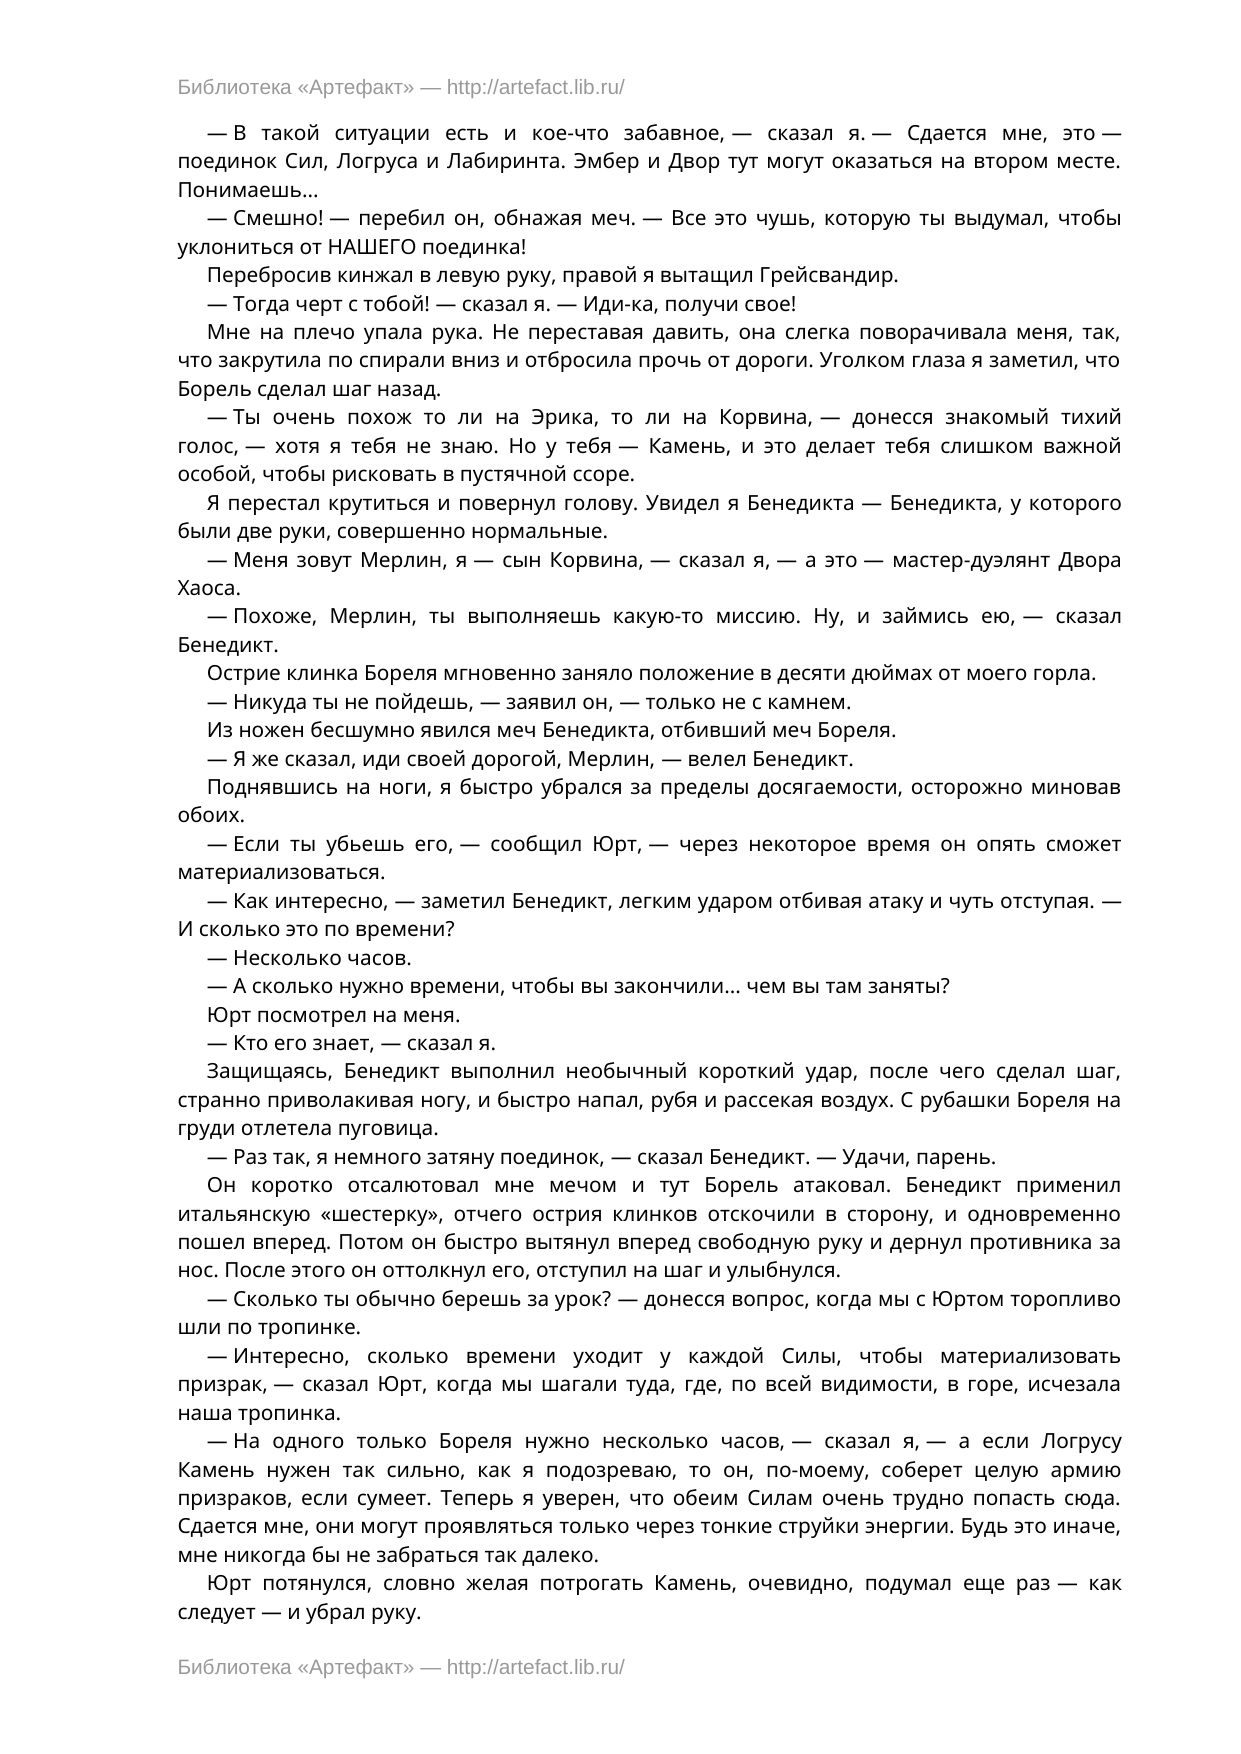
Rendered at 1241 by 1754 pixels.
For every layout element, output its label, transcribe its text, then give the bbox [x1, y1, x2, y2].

text — Как интересно, — заметил Бенедикт, легким ударом отбивая атаку и чуть отступая. — И сколько это по времени? [177, 886, 1122, 943]
text — Похоже, Мерлин, ты выполняешь какую-то миссию. Ну, и займись ею, — сказал Бенедикт. [177, 602, 1122, 658]
text Я перестал крутиться и повернул голову. Увидел я Бенедикта — Бенедикта, у которого были две руки, совершенно нормальные. [177, 488, 1122, 545]
text — А сколько нужно времени, чтобы вы закончили... чем вы там заняты? [177, 971, 1122, 1000]
text — Ты очень похож то ли на Эрика, то ли на Корвина, — донесся знакомый тихий голос, — хотя я тебя не знаю. Но у тебя — Камень, и это делает тебя слишком важной особой, чтобы рисковать в пустячной ссоре. [177, 402, 1122, 488]
text Юрт потянулся, словно желая потрогать Камень, очевидно, подумал еще раз — как следует — и убрал руку. [177, 1568, 1122, 1625]
text — Тогда черт с тобой! — сказал я. — Иди-ка, получи свое! [177, 289, 1122, 317]
text — Смешно! — перебил он, обнажая меч. — Все это чушь, которую ты выдумал, чтобы уклониться от НАШЕГО поединка! [177, 203, 1122, 260]
text Мне на плечо упала рука. Не переставая давить, она слегка поворачивала меня, так, что закрутила по спирали вниз и отбросила прочь от дороги. Уголком глаза я заметил, что Борель сделал шаг назад. [177, 317, 1122, 402]
text — В такой ситуации есть и кое-что забавное, — сказал я. — Сдается мне, это — поединок Сил, Логруса и Лабиринта. Эмбер и Двор тут могут оказаться на втором месте. Понимаешь... [177, 118, 1122, 203]
text Он коротко отсалютовал мне мечом и тут Борель атаковал. Бенедикт применил итальянскую «шестерку», отчего острия клинков отскочили в сторону, и одновременно пошел вперед. Потом он быстро вытянул вперед свободную руку и дернул противника за нос. После этого он оттолкнул его, отступил на шаг и улыбнулся. [177, 1170, 1122, 1284]
text — Меня зовут Мерлин, я — сын Корвина, — сказал я, — а это — мастер-дуэлянт Двора Хаоса. [177, 545, 1122, 602]
text Юрт посмотрел на меня. [177, 1000, 1122, 1028]
text — Несколько часов. [177, 943, 1122, 971]
text Острие клинка Бореля мгновенно заняло положение в десяти дюймах от моего горла. [177, 658, 1122, 687]
text — Раз так, я немного затяну поединок, — сказал Бенедикт. — Удачи, парень. [177, 1142, 1122, 1170]
text — Я же сказал, иди своей дорогой, Мерлин, — велел Бенедикт. [177, 744, 1122, 772]
text — Кто его знает, — сказал я. [177, 1028, 1122, 1057]
text — Никуда ты не пойдешь, — заявил он, — только не с камнем. [177, 687, 1122, 715]
text — Сколько ты обычно берешь за урок? — донесся вопрос, когда мы с Юртом торопливо шли по тропинке. [177, 1284, 1122, 1341]
text — Если ты убьешь его, — сообщил Юрт, — через некоторое время он опять сможет материализоваться. [177, 829, 1122, 886]
text Перебросив кинжал в левую руку, правой я вытащил Грейсвандир. [177, 260, 1122, 289]
text Поднявшись на ноги, я быстро убрался за пределы досягаемости, осторожно миновав обоих. [177, 772, 1122, 829]
text — На одного только Бореля нужно несколько часов, — сказал я, — а если Логрусу Камень нужен так сильно, как я подозреваю, то он, по-моему, соберет целую армию призраков, если сумеет. Теперь я уверен, что обеим Силам очень трудно попасть сюда. Сдается мне, они могут проявляться только через тонкие струйки энергии. Будь это иначе, мне никогда бы не забраться так далеко. [177, 1426, 1122, 1568]
text Защищаясь, Бенедикт выполнил необычный короткий удар, после чего сделал шаг, странно приволакивая ногу, и быстро напал, рубя и рассекая воздух. С рубашки Бореля на груди отлетела пуговица. [177, 1057, 1122, 1142]
text Из ножен бесшумно явился меч Бенедикта, отбивший меч Бореля. [177, 715, 1122, 744]
text — Интересно, сколько времени уходит у каждой Силы, чтобы материализовать призрак, — сказал Юрт, когда мы шагали туда, где, по всей видимости, в горе, исчезала наша тропинка. [177, 1341, 1122, 1426]
